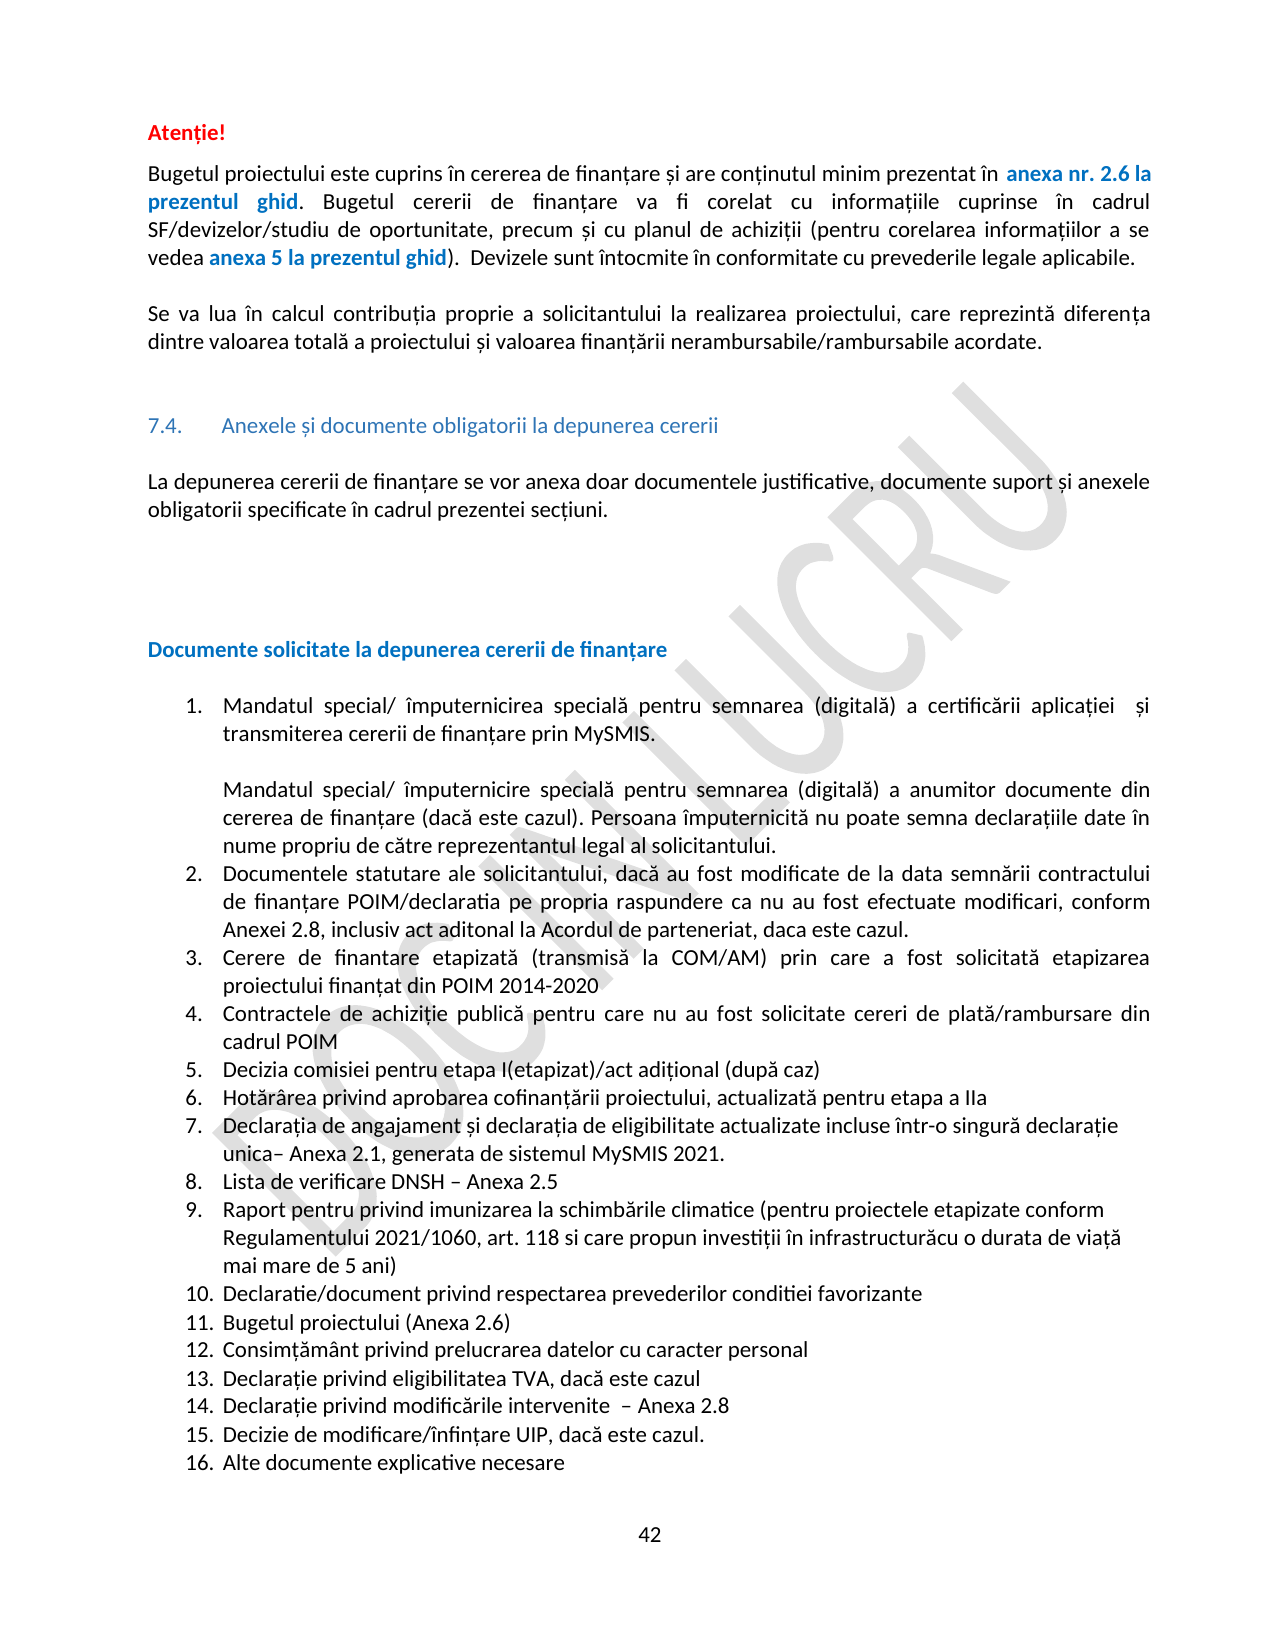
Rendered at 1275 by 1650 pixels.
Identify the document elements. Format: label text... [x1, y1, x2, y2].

list Mandatul special/ împuternicire specială pentru semnarea (digitală) a anumitor documente din cererea de finanțare (dacă este cazul). Persoana împuternicită nu poate semna declarațiile date în nume propriu de către reprezentantul legal al solicitantului. [223, 775, 1152, 859]
list Documentele statutare ale solicitantului, dacă au fost modificate de la data semnării contractului de finanțare POIM/declaratia pe propria raspundere ca nu au fost efectuate modificari, conform Anexei 2.8, inclusiv act aditonal la Acordul de parteneriat, daca este cazul. [185, 859, 1152, 943]
list Consimțământ privind prelucrarea datelor cu caracter personal [185, 1336, 1152, 1364]
list Declarație privind modificările intervenite – Anexa 2.8 [185, 1392, 1152, 1420]
list Decizie de modificare/înfințare UIP, dacă este cazul. [185, 1420, 1152, 1448]
text Se va lua în calcul contribuţia proprie a solicitantului la realizarea proiectului, care reprezintă diferenţa dintre valoarea totală a proiectului şi valoarea finanţării nerambursabile/rambursabile acordate. [148, 299, 1152, 355]
subtitle 7.4. Anexele și documente obligatorii la depunerea cererii [148, 411, 1152, 439]
list Declarație privind eligibilitatea TVA, dacă este cazul [185, 1364, 1152, 1392]
text La depunerea cererii de finanțare se vor anexa doar documentele justificative, documente suport și anexele obligatorii specificate în cadrul prezentei secțiuni. [148, 467, 1152, 523]
text Bugetul proiectului este cuprins în cererea de finanțare și are conținutul minim prezentat în anexa nr. 2.6 la prezentul ghid. Bugetul cererii de finanțare va fi corelat cu informațiile cuprinse în cadrul SF/devizelor/studiu de oportunitate, precum și cu planul de achiziții (pentru corelarea informațiilor a se vedea anexa 5 la prezentul ghid). Devizele sunt întocmite în conformitate cu prevederile legale aplicabile. [148, 159, 1152, 271]
text Documente solicitate la depunerea cererii de finanțare [148, 635, 1152, 663]
list Hotărârea privind aprobarea cofinanţării proiectului, actualizată pentru etapa a IIa [185, 1083, 1152, 1111]
list Alte documente explicative necesare [185, 1448, 1152, 1476]
list Contractele de achiziție publică pentru care nu au fost solicitate cereri de plată/rambursare din cadrul POIM [185, 999, 1152, 1055]
text Atenție! [148, 118, 1152, 146]
list Declaratie/document privind respectarea prevederilor conditiei favorizante [185, 1279, 1152, 1308]
list Raport pentru privind imunizarea la schimbările climatice (pentru proiectele etapizate conform Regulamentului 2021/1060, art. 118 si care propun investiții în infrastructurăcu o durata de viață mai mare de 5 ani) [185, 1196, 1152, 1279]
list Declarația de angajament și declarația de eligibilitate actualizate incluse într-o singură declarație unica– Anexa 2.1, generata de sistemul MySMIS 2021. [185, 1111, 1152, 1167]
list Decizia comisiei pentru etapa I(etapizat)/act adițional (după caz) [185, 1055, 1152, 1083]
list Lista de verificare DNSH – Anexa 2.5 [185, 1167, 1152, 1196]
list Mandatul special/ împuternicirea specială pentru semnarea (digitală) a certificării aplicației și transmiterea cererii de finanțare prin MySMIS. [185, 691, 1152, 747]
list Cerere de finantare etapizată (transmisă la COM/AM) prin care a fost solicitată etapizarea proiectului finanțat din POIM 2014-2020 [185, 943, 1152, 999]
list Bugetul proiectului (Anexa 2.6) [185, 1308, 1152, 1336]
